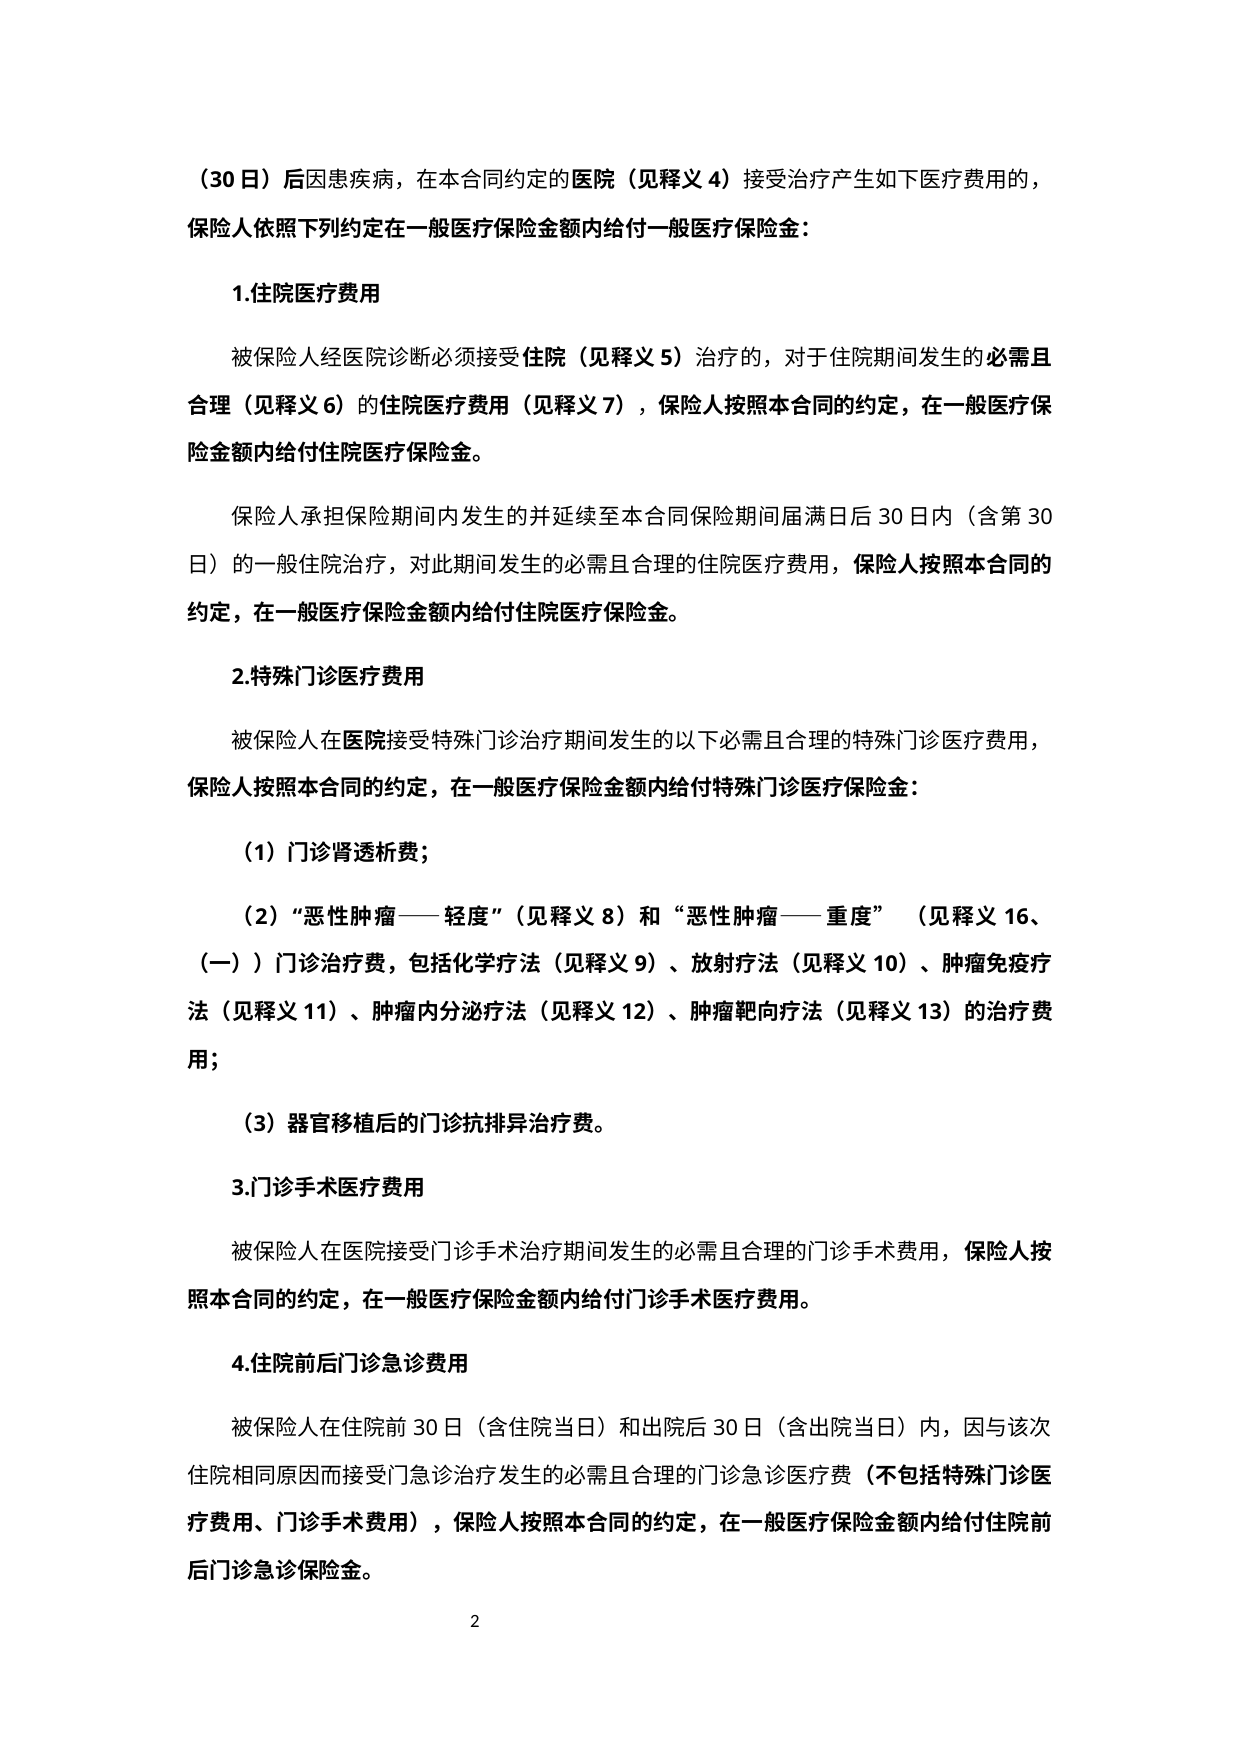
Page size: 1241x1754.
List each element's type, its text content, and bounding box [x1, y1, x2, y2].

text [187, 162, 1053, 243]
text （2）“恶性肿瘤——轻度”（见释义8）和“恶性肿瘤——重度” （见释义16、（一））门诊治疗费，包括化学疗法（见释义9）、放射疗法（见释义10）、肿瘤免疫疗法（见释义11）、肿瘤内分泌疗法（见释义12）、肿瘤靶向疗法（见释义13）的治疗费用； [187, 899, 1053, 1073]
text 被保险人在住院前30日（含住院当日）和出院后30日（含出院当日）内，因与该次住院相同原因而接受门急诊治疗发生的必需且合理的门诊急诊医疗费（不包括特殊门诊医疗费用、门诊手术费用），保险人按照本合同的约定，在一般医疗保险金额内给付住院前后门诊急诊保险金。 [187, 1410, 1053, 1584]
text 被保险人在医院接受特殊门诊治疗期间发生的以下必需且合理的特殊门诊医疗费用，保险人按照本合同的约定，在一般医疗保险金额内给付特殊门诊医疗保险金： [187, 723, 1053, 802]
text （1）门诊肾透析费； [187, 834, 1053, 866]
text 2.特殊门诊医疗费用 [187, 659, 1053, 690]
text 保险人承担保险期间内发生的并延续至本合同保险期间届满日后30日内（含第30日）的一般住院治疗，对此期间发生的必需且合理的住院医疗费用，保险人按照本合同的约定，在一般医疗保险金额内给付住院医疗保险金。 [187, 499, 1053, 626]
text 3.门诊手术医疗费用 [187, 1170, 1053, 1202]
text 被保险人在医院接受门诊手术治疗期间发生的必需且合理的门诊手术费用，保险人按照本合同的约定，在一般医疗保险金额内给付门诊手术医疗费用。 [187, 1234, 1053, 1313]
text 被保险人经医院诊断必须接受住院（见释义5）治疗的，对于住院期间发生的必需且合理（见释义6）的住院医疗费用（见释义7），保险人按照本合同的约定，在一般医疗保险金额内给付住院医疗保险金。 [187, 340, 1053, 467]
text （3）器官移植后的门诊抗排异治疗费。 [187, 1106, 1053, 1138]
text 1.住院医疗费用 [187, 276, 1053, 307]
text 4.住院前后门诊急诊费用 [187, 1346, 1053, 1378]
